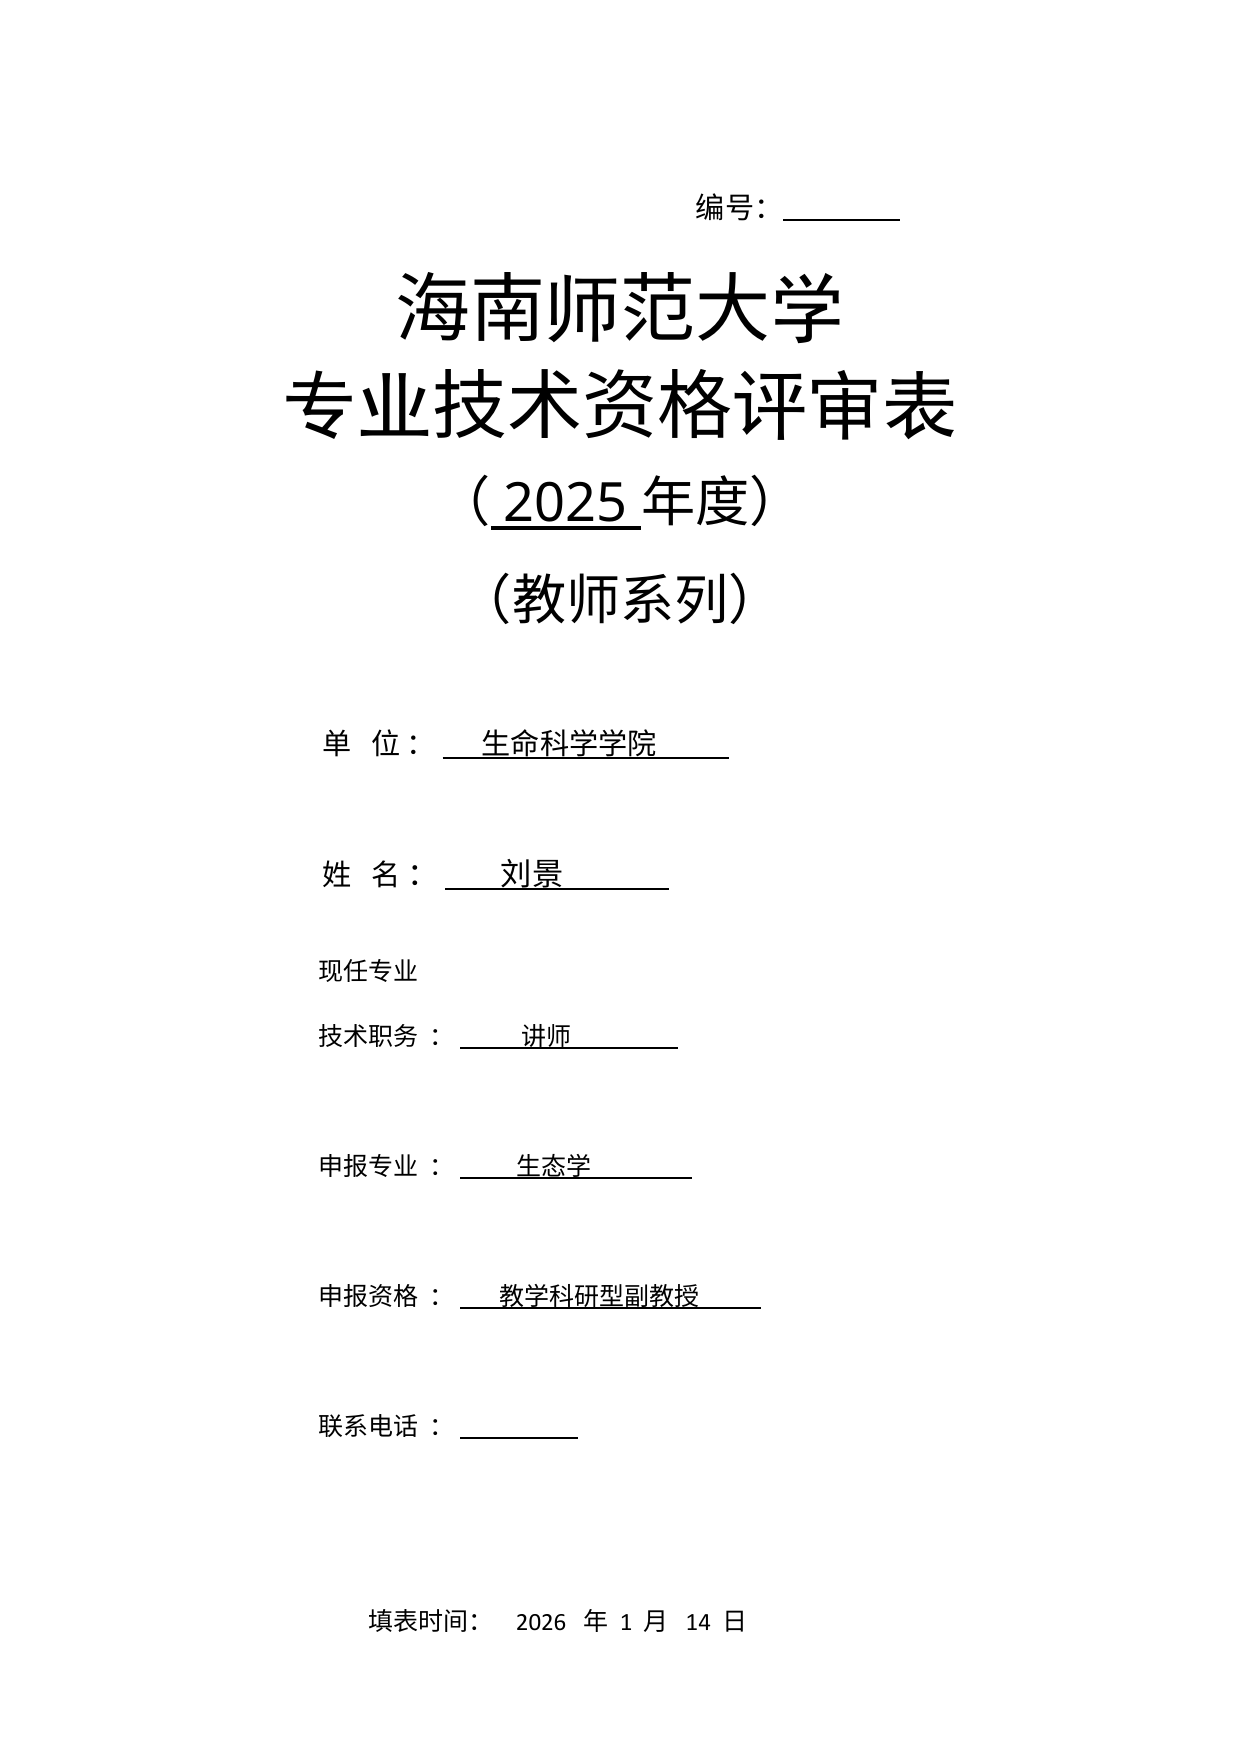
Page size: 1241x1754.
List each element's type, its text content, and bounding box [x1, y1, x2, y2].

text 申报资格 ： 教学科研型副教授 [118, 1262, 1122, 1327]
text 海南师范大学 [118, 254, 1122, 352]
text （教师系列） [118, 547, 1122, 644]
text 申报专业 ： 生态学 [118, 1132, 1122, 1197]
text 填表时间： 2026 年 1 月 14 日 [118, 1587, 1122, 1652]
text 单 位 ： 生命科学学院 [118, 709, 1122, 774]
text 现任专业 [118, 937, 1122, 1002]
text 专业技术资格评审表 [118, 352, 1122, 449]
text （ 2025 年度） [118, 449, 1122, 547]
text 技术职务 ： 讲师 [118, 1002, 1122, 1067]
text 联系电话 ： [118, 1392, 1122, 1457]
text 姓 名 ： 刘景 [118, 839, 1122, 904]
text 编号： [118, 173, 1122, 238]
